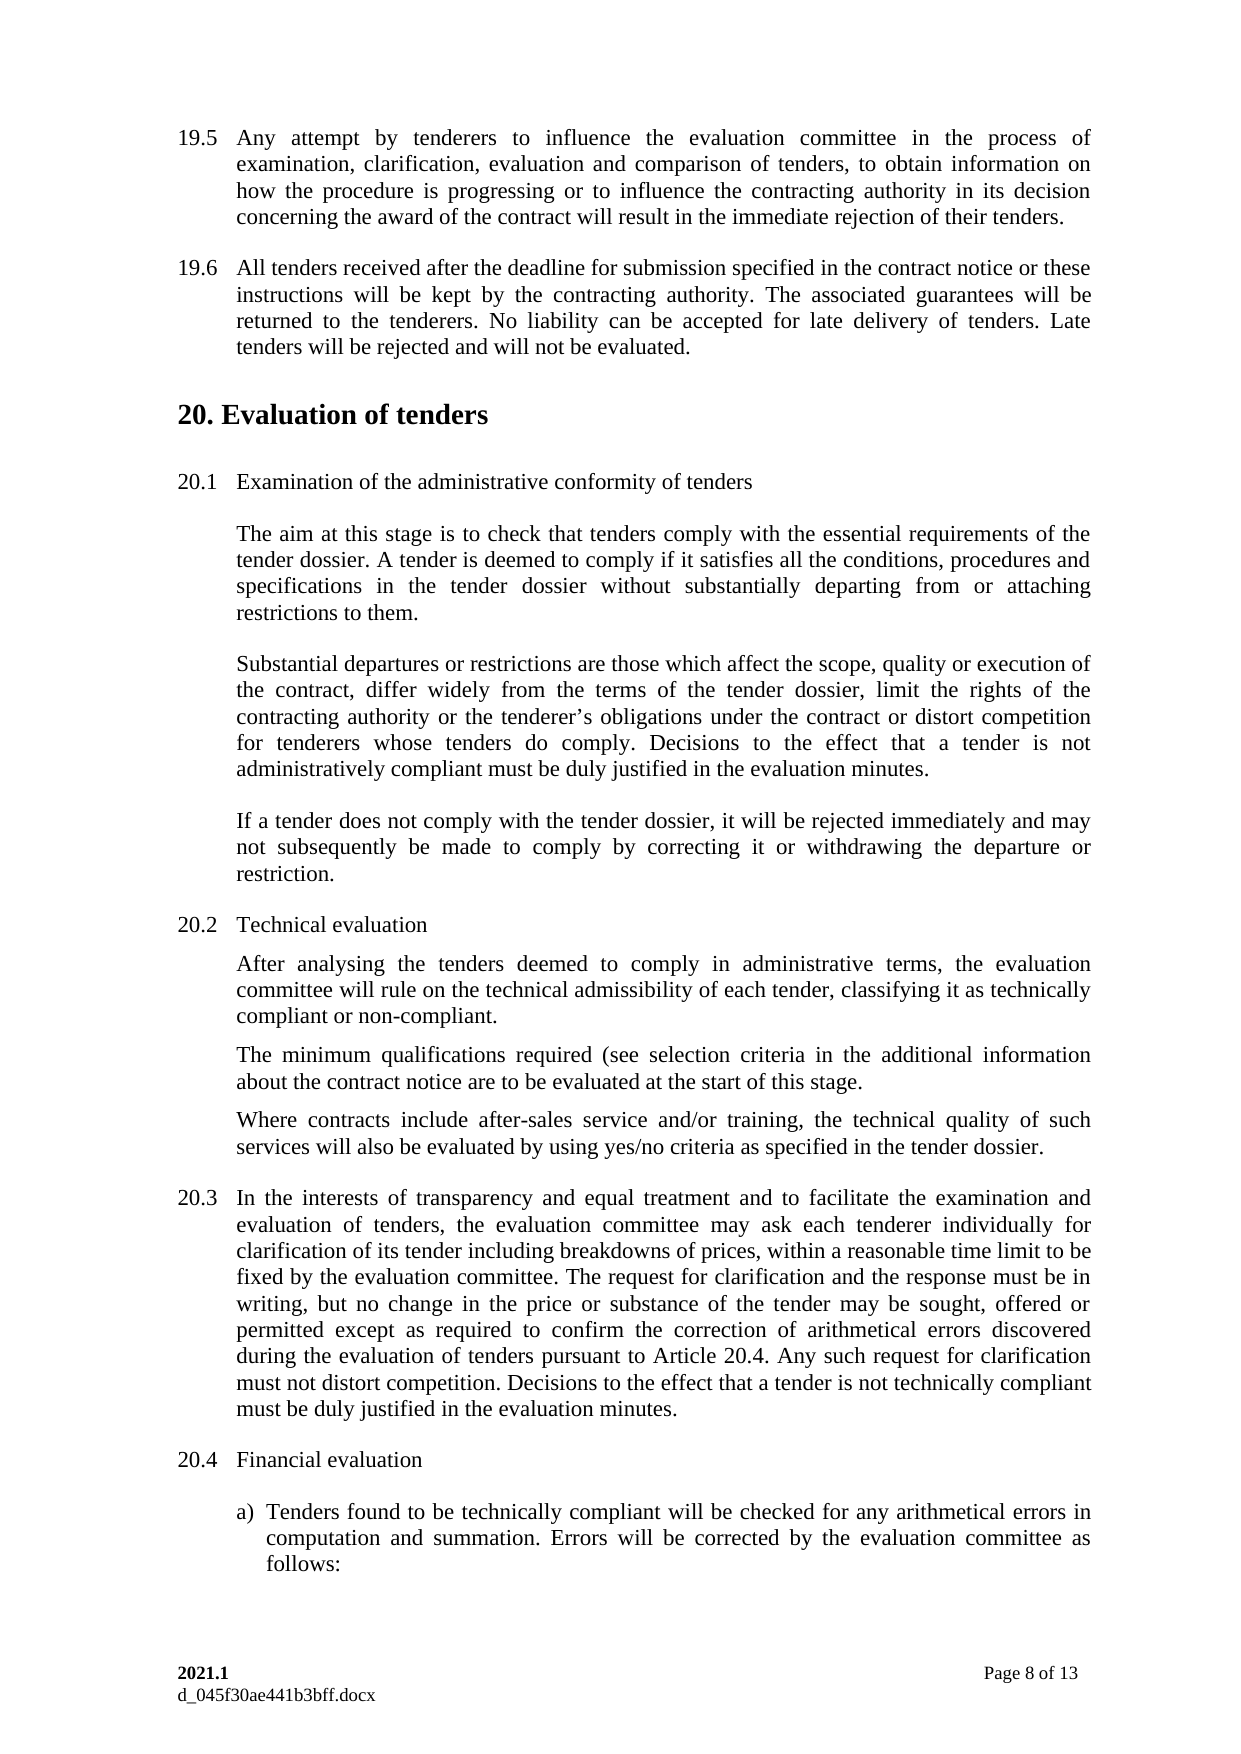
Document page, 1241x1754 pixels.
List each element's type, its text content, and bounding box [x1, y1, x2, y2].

subtitle 19.5 Any attempt by tenderers to influence the evaluation committee in the process of examination, clarification, evaluation and comparison of tenders, to obtain information on how the procedure is progressing or to influence the contracting authority in its decision concerning the award of the contract will result in the immediate rejection of their tenders. [177, 124, 1092, 229]
text a) Tenders found to be technically compliant will be checked for any arithmetical errors in computation and summation. Errors will be corrected by the evaluation committee as follows: [236, 1498, 1092, 1577]
text The aim at this stage is to check that tenders comply with the essential requirements of the tender dossier. A tender is deemed to comply if it satisfies all the conditions, procedures and specifications in the tender dossier without substantially departing from or attaching restrictions to them. [236, 520, 1092, 625]
subtitle 20.1 Examination of the administrative conformity of tenders [177, 468, 1092, 495]
subtitle 20.3 In the interests of transparency and equal treatment and to facilitate the examination and evaluation of tenders, the evaluation committee may ask each tenderer individually for clarification of its tender including breakdowns of prices, within a reasonable time limit to be fixed by the evaluation committee. The request for clarification and the response must be in writing, but no change in the price or substance of the tender may be sought, offered or permitted except as required to confirm the correction of arithmetical errors discovered during the evaluation of tenders pursuant to Article 20.4. Any such request for clarification must not distort competition. Decisions to the effect that a tender is not technically compliant must be duly justified in the evaluation minutes. [177, 1184, 1092, 1421]
text Substantial departures or restrictions are those which affect the scope, quality or execution of the contract, differ widely from the terms of the tender dossier, limit the rights of the contracting authority or the tenderer’s obligations under the contract or distort competition for tenderers whose tenders do comply. Decisions to the effect that a tender is not administratively compliant must be duly justified in the evaluation minutes. [236, 650, 1092, 782]
subtitle 20.4 Financial evaluation [177, 1446, 1092, 1473]
subtitle 20.2 Technical evaluation [177, 911, 1092, 937]
text Where contracts include after-sales service and/or training, the technical quality of such services will also be evaluated by using yes/no criteria as specified in the tender dossier. [236, 1107, 1092, 1159]
subtitle 19.6 All tenders received after the deadline for submission specified in the contract notice or these instructions will be kept by the contracting authority. The associated guarantees will be returned to the tenderers. No liability can be accepted for late delivery of tenders. Late tenders will be rejected and will not be evaluated. [177, 254, 1092, 360]
text After analysing the tenders deemed to comply in administrative terms, the evaluation committee will rule on the technical admissibility of each tender, classifying it as technically compliant or non-compliant. [236, 950, 1092, 1029]
subtitle The minimum qualifications required (see selection criteria in the additional information about the contract notice are to be evaluated at the start of this stage. [236, 1041, 1092, 1094]
text If a tender does not comply with the tender dossier, it will be rejected immediately and may not subsequently be made to comply by correcting it or withdrawing the departure or restriction. [236, 807, 1092, 886]
subtitle 20. Evaluation of tenders [177, 397, 1092, 431]
